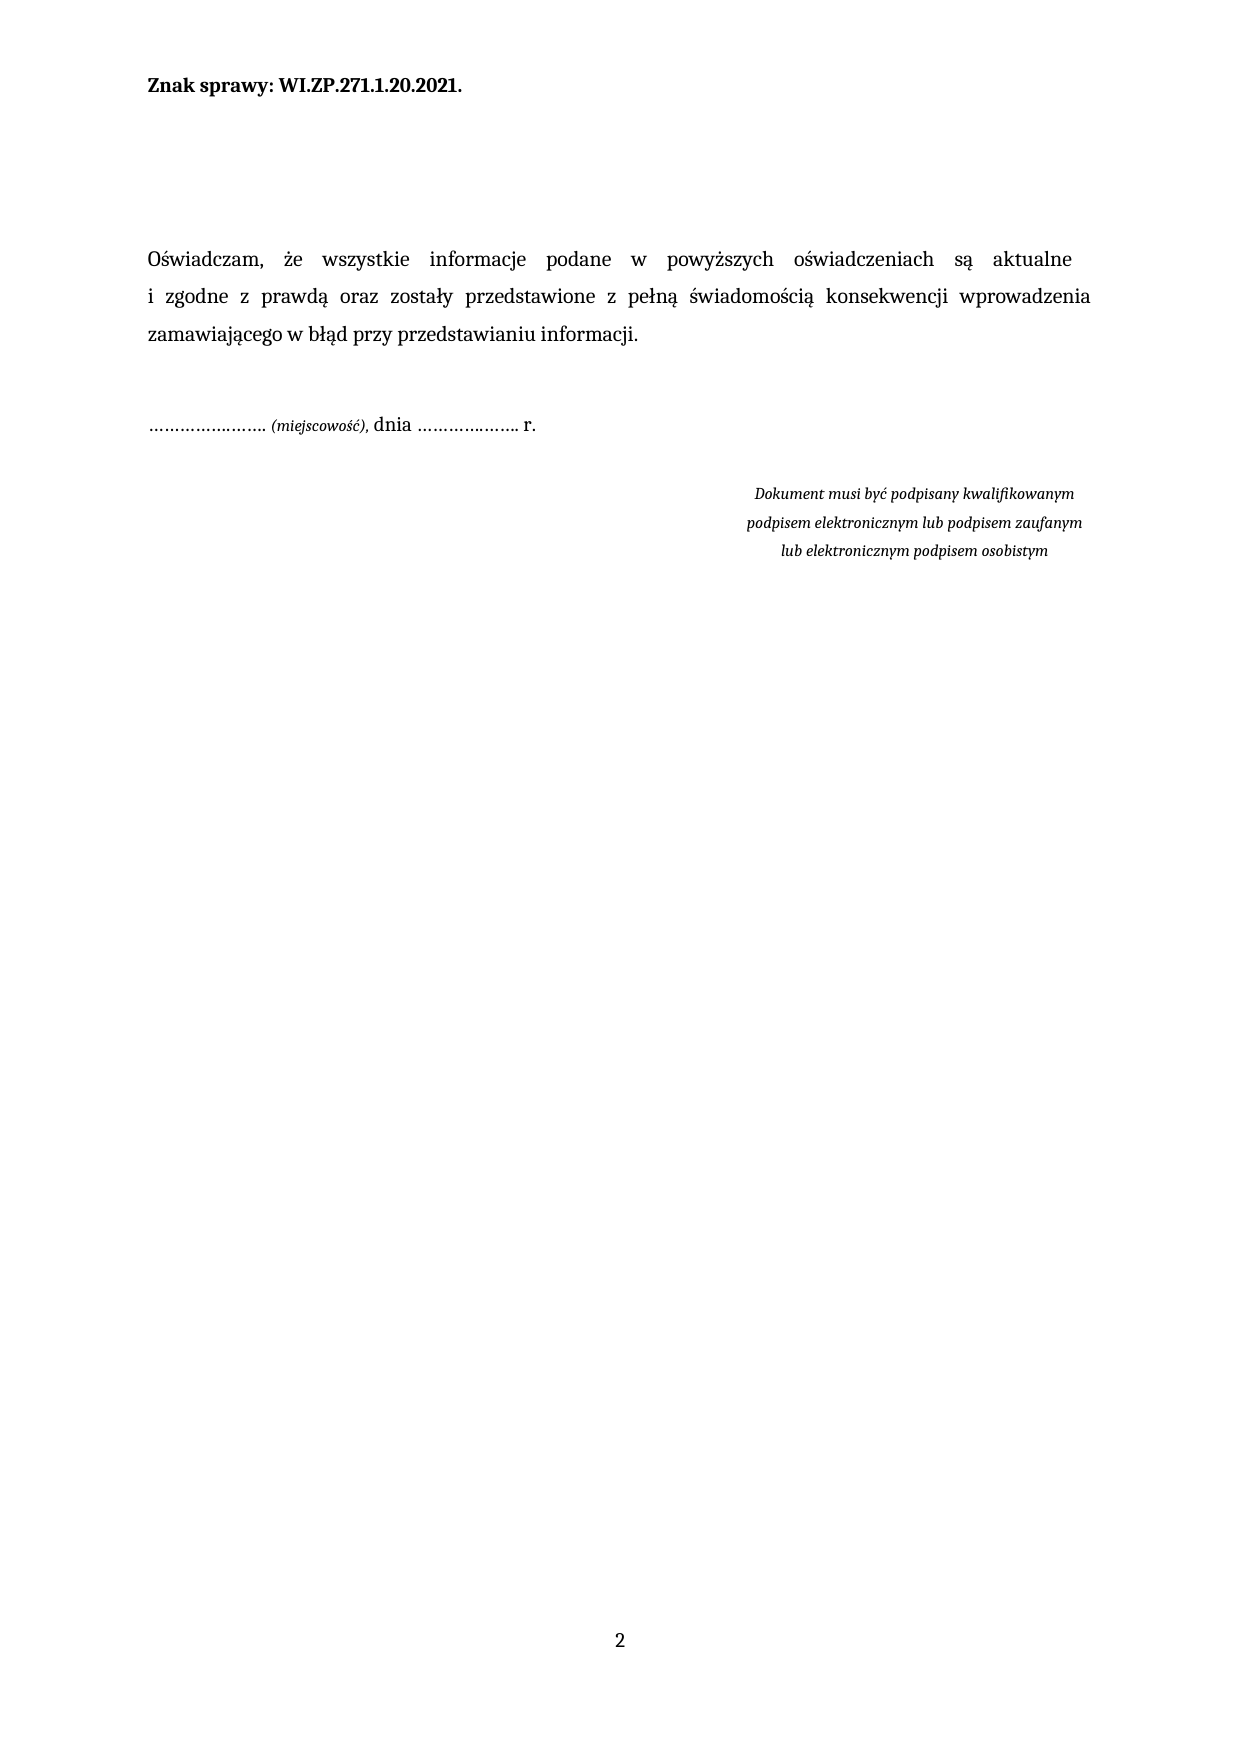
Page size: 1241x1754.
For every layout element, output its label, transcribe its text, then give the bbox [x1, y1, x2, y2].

text Dokument musi być podpisany kwalifikowanym podpisem elektronicznym lub podpisem zaufanym lub elektronicznym podpisem osobistym [738, 484, 1093, 561]
text Oświadczam, że wszystkie informacje podane w powyższych oświadczeniach są aktualne i zgodne z prawdą oraz zostały przedstawione z pełną świadomością konsekwencji wprowadzenia zamawiającego w błąd przy przedstawianiu informacji. [148, 246, 1093, 347]
text …………….……. (miejscowość), dnia ………….……. r. [148, 412, 1093, 436]
